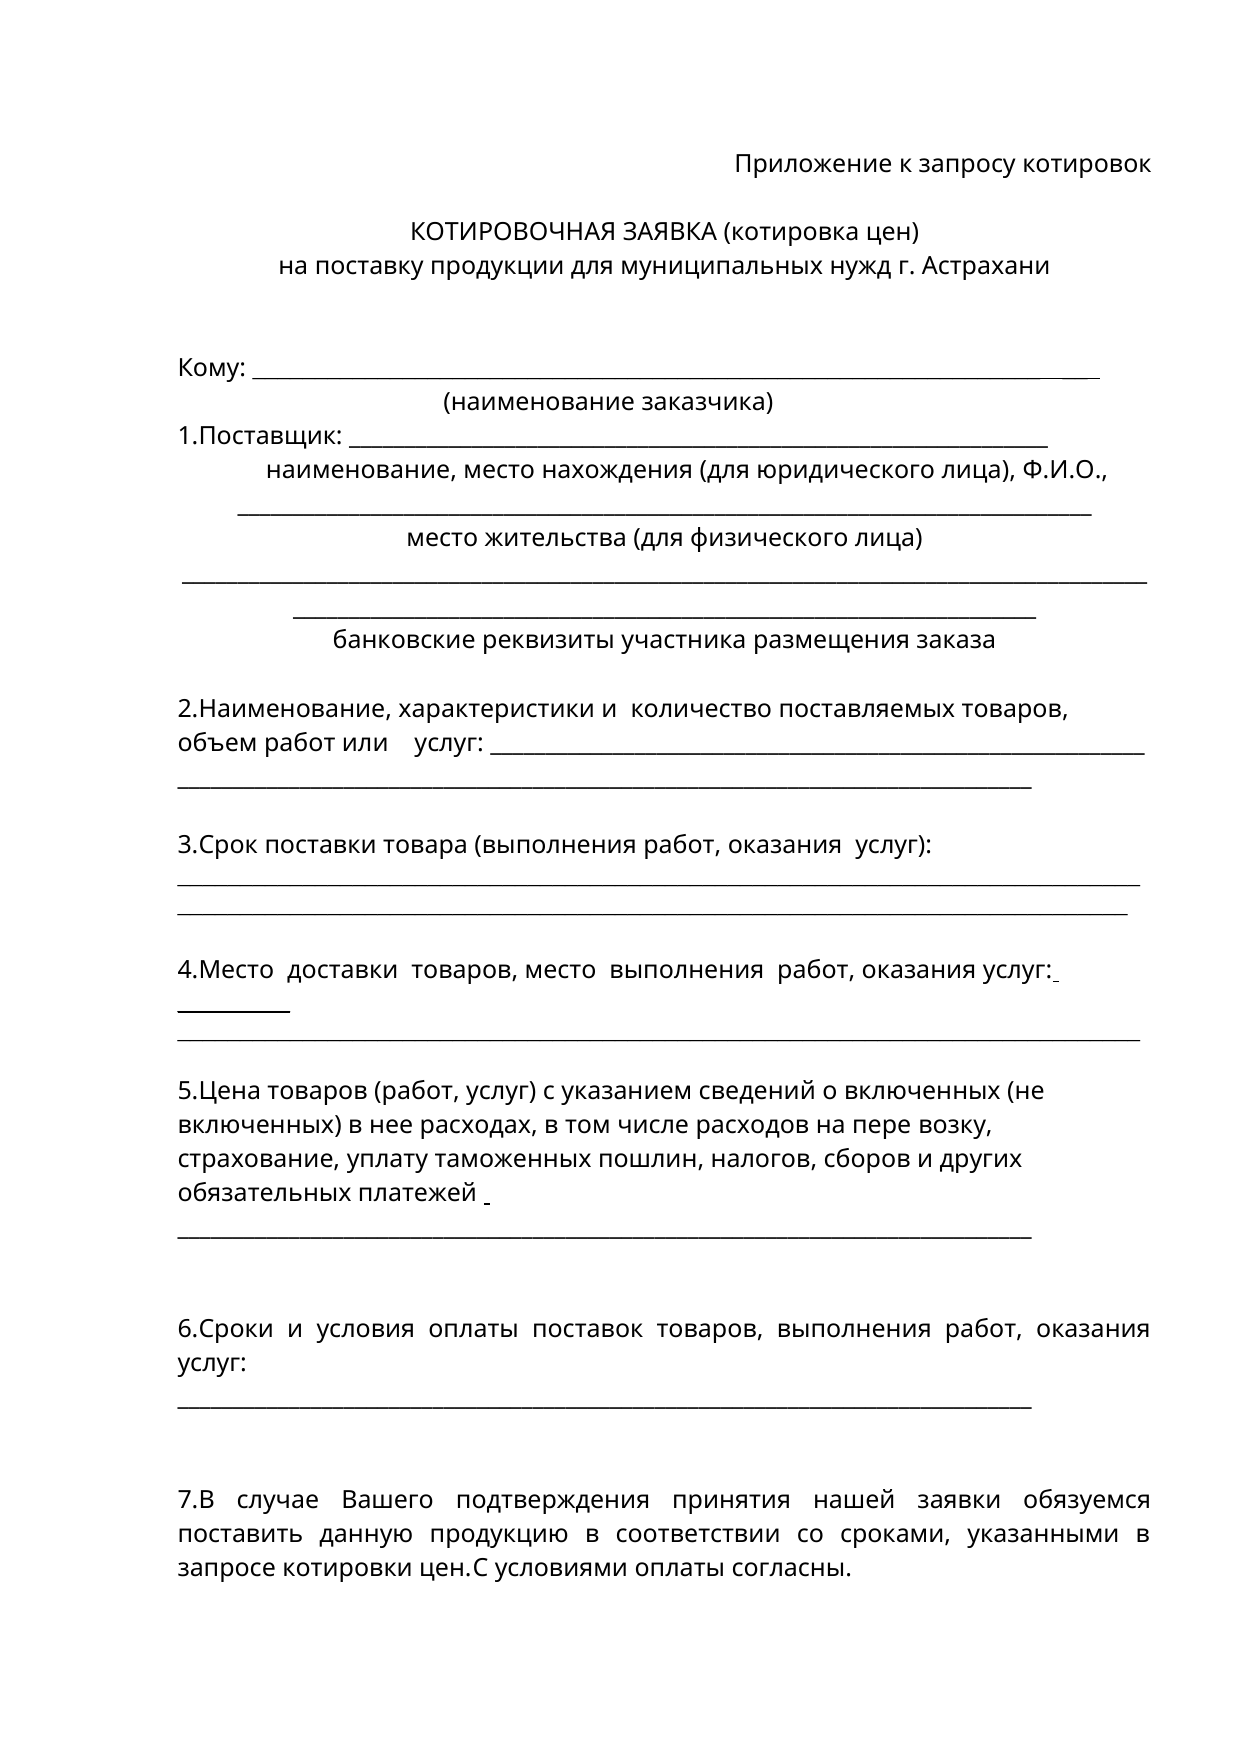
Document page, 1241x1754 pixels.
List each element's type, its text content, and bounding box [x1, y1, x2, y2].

text 4.Место доставки товаров, место выполнения работ, оказания услуг: _________ [177, 952, 1152, 1015]
text (наименование заказчика) [177, 384, 1152, 418]
text 3.Срок поставки товара (выполнения работ, оказания услуг): _________________________________________________________________________________________________________________________________________________________ [177, 827, 1152, 918]
text _____________________________________________________________________________ [177, 1379, 1152, 1413]
text Кому: _______________________________________________________________ __ [177, 350, 1152, 384]
text _____________________________________________________________________________ [177, 1209, 1152, 1243]
text 2.Наименование, характеристики и количество поставляемых товаров, объем работ или услуг: ___________________________________________________________ [177, 690, 1152, 758]
text __________________________________________________________________________________________________________________________________________________________ банковские реквизиты участника размещения заказа [177, 554, 1152, 656]
text _____________________________________________________________________________ [177, 486, 1152, 520]
text _____________________________________________________________________________ [177, 758, 1152, 792]
text 1.Поставщик: _______________________________________________________________ [177, 418, 1152, 452]
text 5.Цена товаров (работ, услуг) с указанием сведений о включенных (не включенных) в нее расходах, в том числе расходов на пере возку, страхование, уплату таможенных пошлин, налогов, сборов и других обязательных платежей [177, 1072, 1152, 1209]
text место жительства (для физического лица) [177, 520, 1152, 554]
text 6.Сроки и условия оплаты поставок товаров, выполнения работ, оказания услуг: [177, 1311, 1152, 1379]
text на поставку продукции для муниципальных нужд г. Астрахани [177, 247, 1152, 282]
text КОТИРОВОЧНАЯ ЗАЯВКА (котировка цен) [177, 213, 1152, 247]
text наименование, место нахождения (для юридического лица), Ф.И.О., [177, 452, 1152, 486]
text Приложение к запросу котировок [177, 145, 1152, 179]
text _____________________________________________________________________________ [177, 1015, 1152, 1044]
text 7.В случае Вашего подтверждения принятия нашей заявки обязуемся поставить данную продукцию в соответствии со сроками, указанными в запросе котировки цен. С условиями оплаты согласны. [177, 1481, 1152, 1583]
